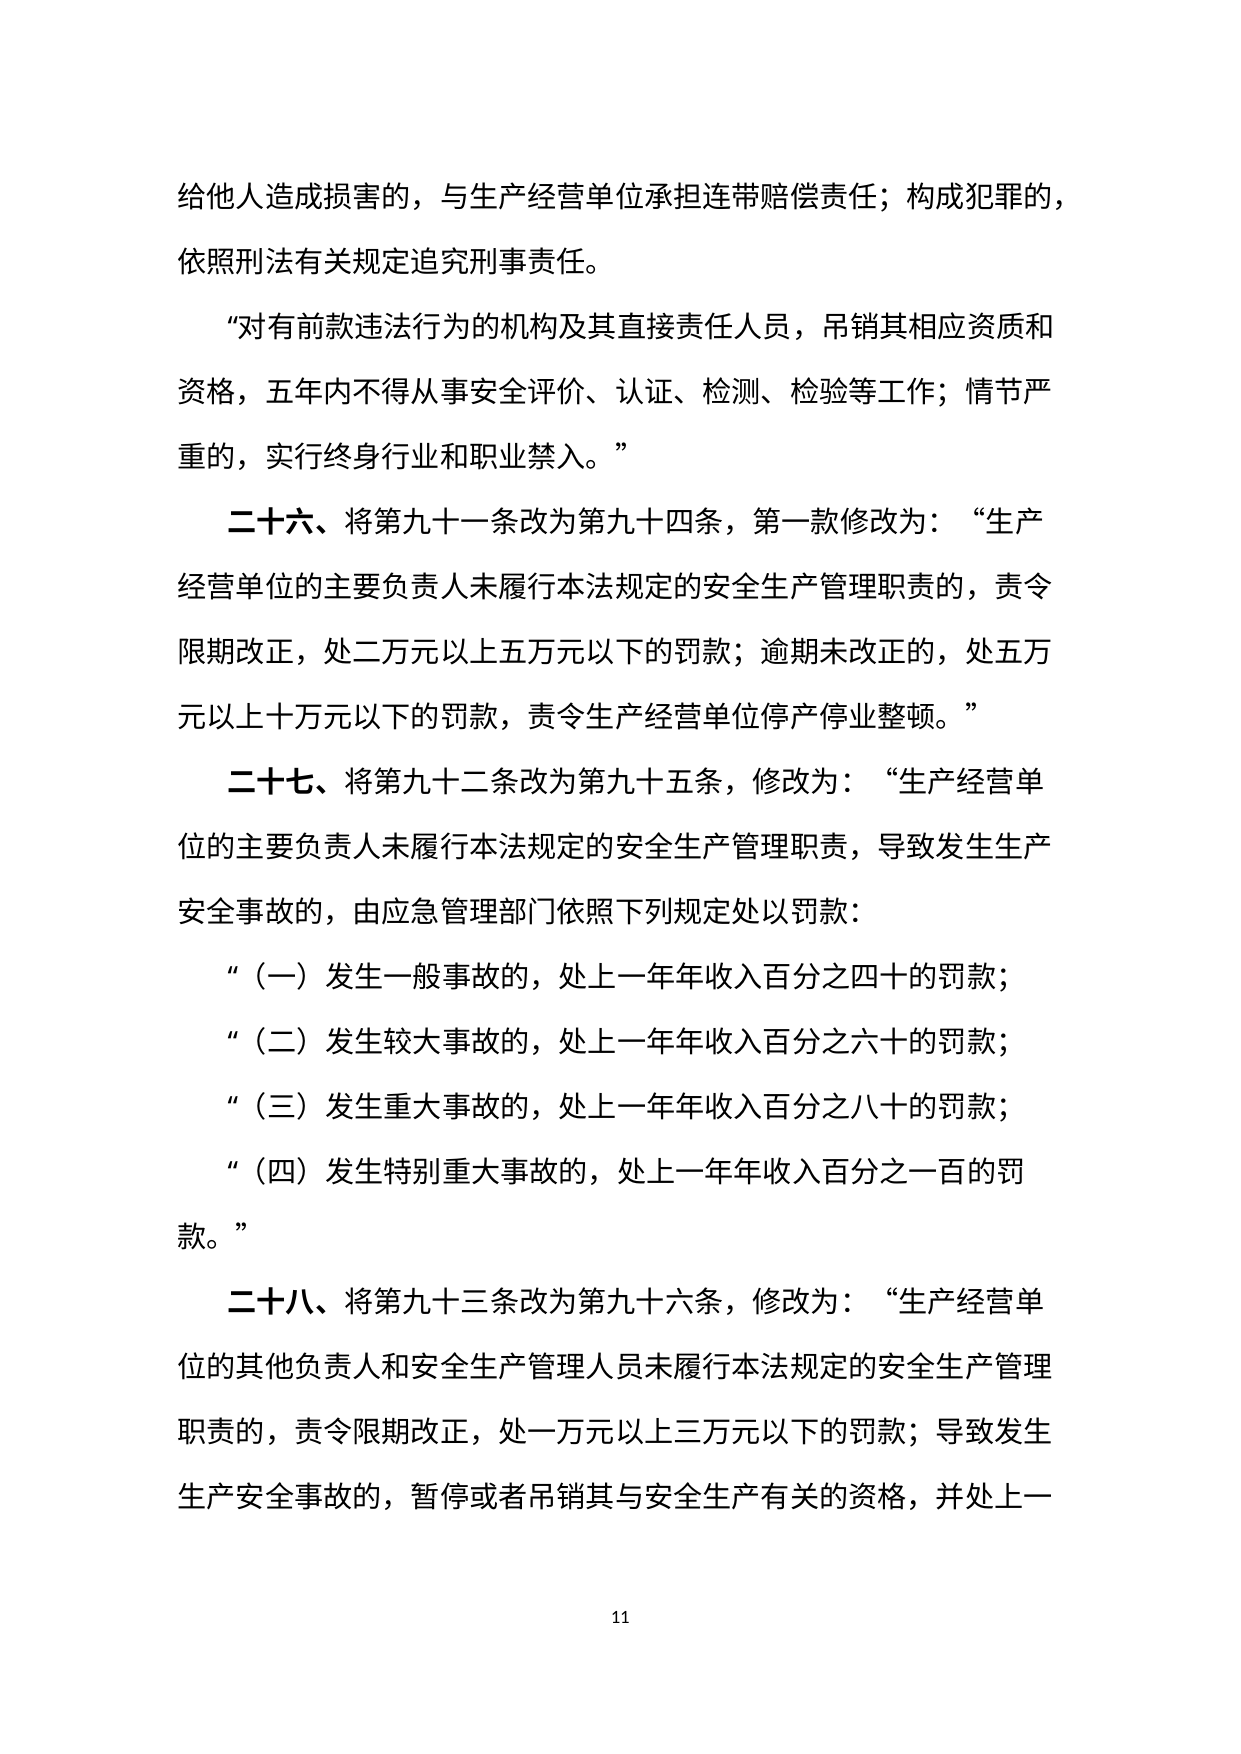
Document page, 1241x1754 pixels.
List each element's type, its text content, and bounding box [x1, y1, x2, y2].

text “（二）发生较大事故的，处上一年年收入百分之六十的罚款； [177, 1007, 1063, 1072]
text “对有前款违法行为的机构及其直接责任人员，吊销其相应资质和资格，五年内不得从事安全评价、认证、检测、检验等工作；情节严重的，实行终身行业和职业禁入。” [177, 292, 1063, 487]
text 二十七、将第九十二条改为第九十五条，修改为：“生产经营单位的主要负责人未履行本法规定的安全生产管理职责，导致发生生产安全事故的，由应急管理部门依照下列规定处以罚款： [177, 747, 1063, 942]
text “（四）发生特别重大事故的，处上一年年收入百分之一百的罚款。” [177, 1137, 1063, 1267]
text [177, 162, 1063, 292]
text “（三）发生重大事故的，处上一年年收入百分之八十的罚款； [177, 1072, 1063, 1137]
text “（一）发生一般事故的，处上一年年收入百分之四十的罚款； [177, 942, 1063, 1007]
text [177, 1267, 1063, 1527]
text 二十六、将第九十一条改为第九十四条，第一款修改为：“生产经营单位的主要负责人未履行本法规定的安全生产管理职责的，责令限期改正，处二万元以上五万元以下的罚款；逾期未改正的，处五万元以上十万元以下的罚款，责令生产经营单位停产停业整顿。” [177, 487, 1063, 747]
